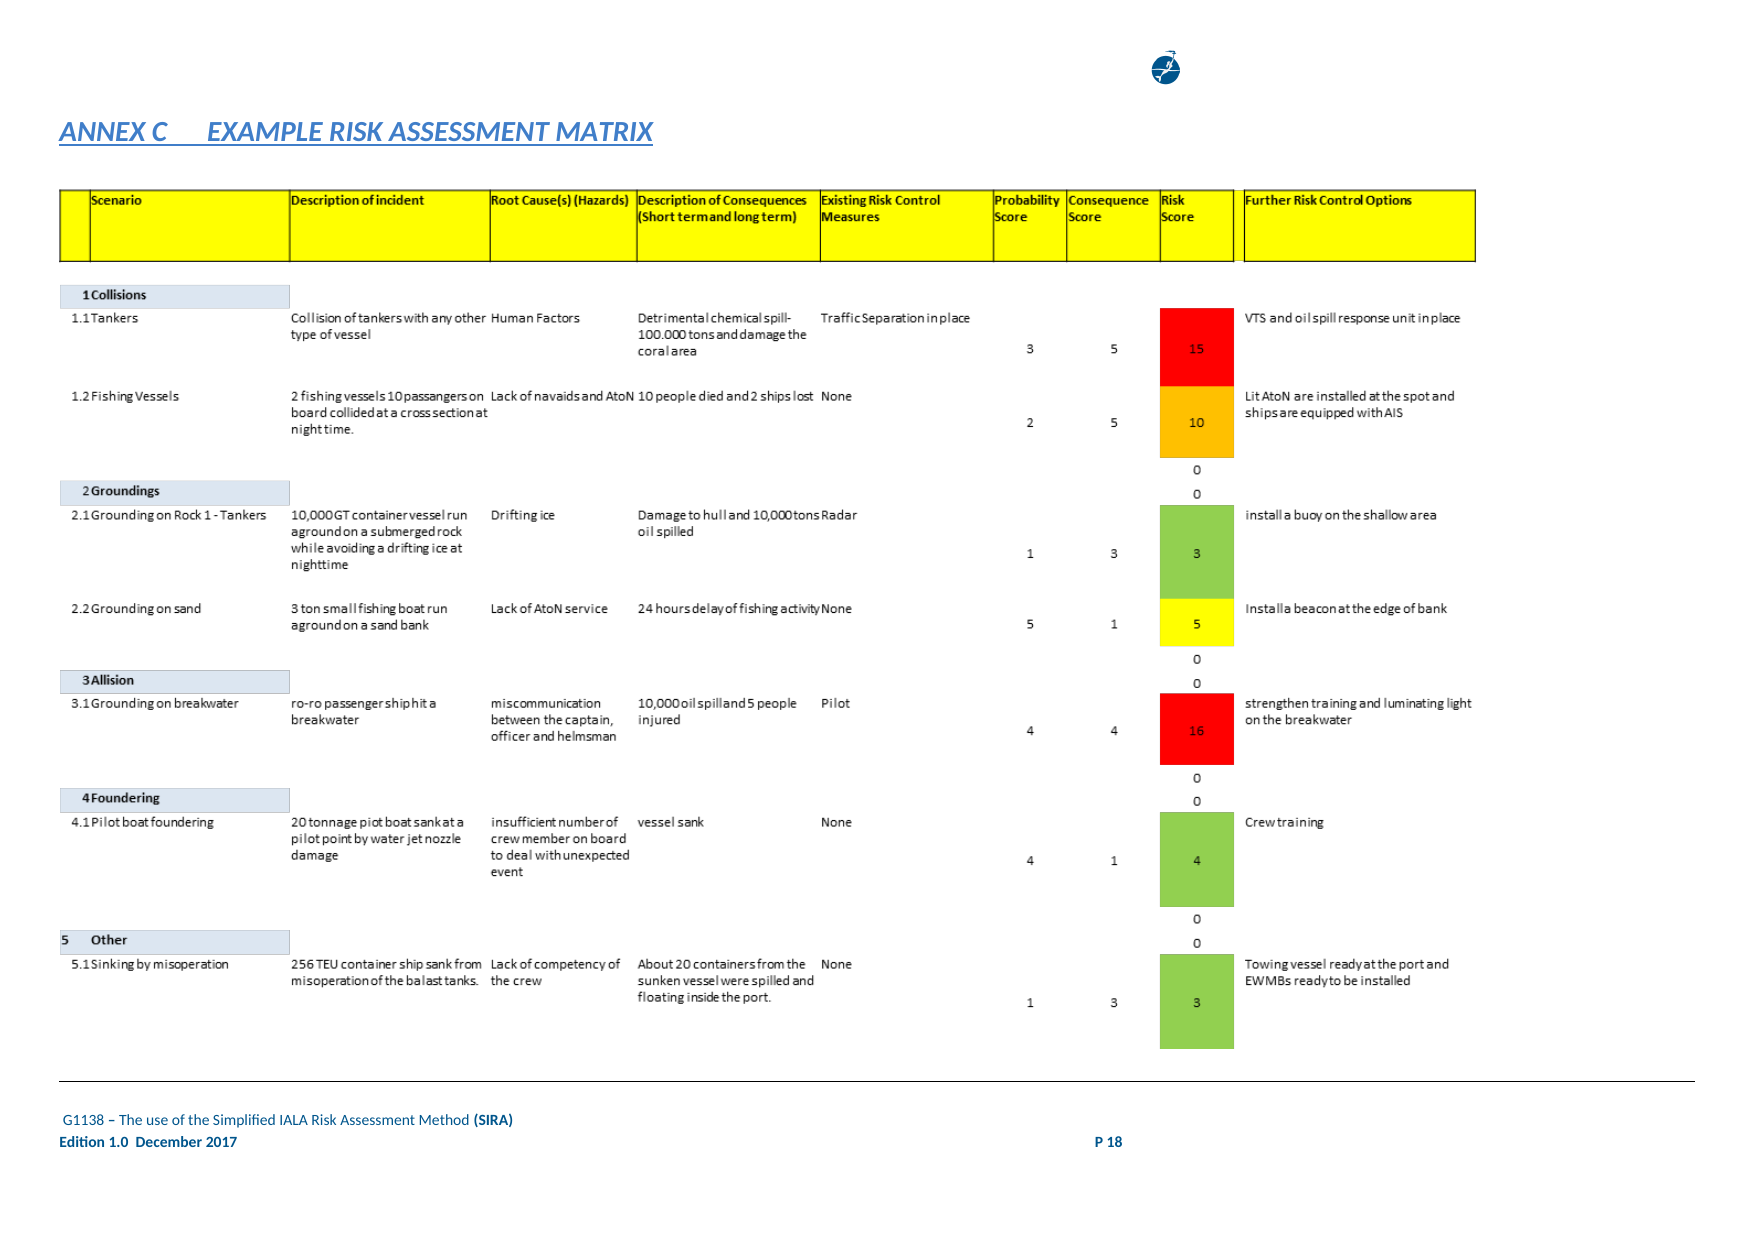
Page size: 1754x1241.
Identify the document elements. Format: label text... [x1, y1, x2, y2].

picture [59, 186, 1477, 1049]
text Example Risk Assessment matrix [59, 113, 1695, 149]
picture [1120, 0, 1239, 113]
